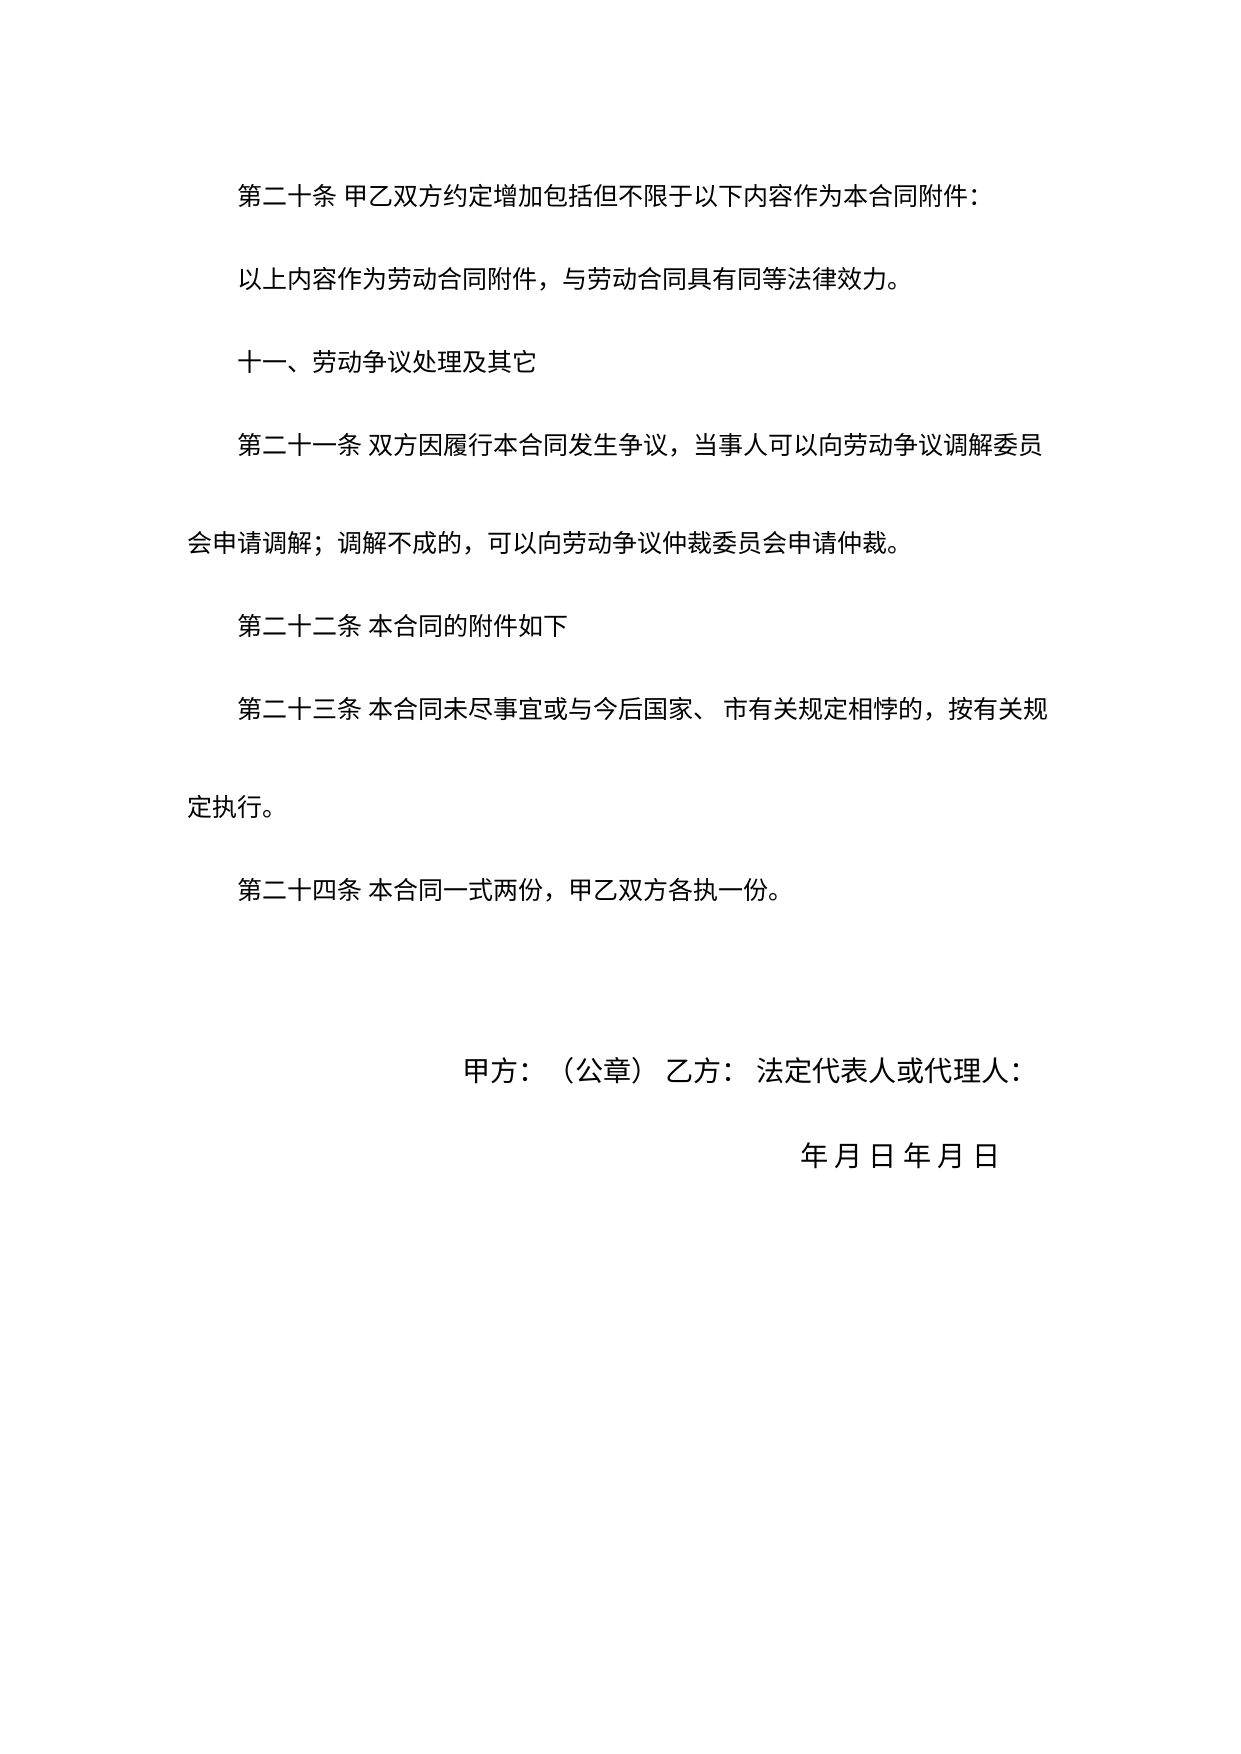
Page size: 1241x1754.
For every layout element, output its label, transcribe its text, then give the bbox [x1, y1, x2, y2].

text 第二十条 甲乙双方约定增加包括但不限于以下内容作为本合同附件： [187, 162, 1053, 227]
text 甲方：（公章） 乙方： 法定代表人或代理人： [237, 939, 1053, 1101]
text 第二十二条 本合同的附件如下 [187, 592, 1053, 657]
text 十一、劳动争议处理及其它 [187, 328, 1053, 393]
text 第二十三条 本合同未尽事宜或与今后国家、 市有关规定相悖的，按有关规定执行。 [187, 675, 1053, 838]
text 第二十四条 本合同一式两份，甲乙双方各执一份。 [187, 856, 1053, 921]
text 年 月 日 年 月 日 [187, 1122, 1053, 1187]
text 以上内容作为劳动合同附件，与劳动合同具有同等法律效力。 [187, 245, 1053, 310]
text 第二十一条 双方因履行本合同发生争议，当事人可以向劳动争议调解委员会申请调解；调解不成的，可以向劳动争议仲裁委员会申请仲裁。 [187, 411, 1053, 574]
